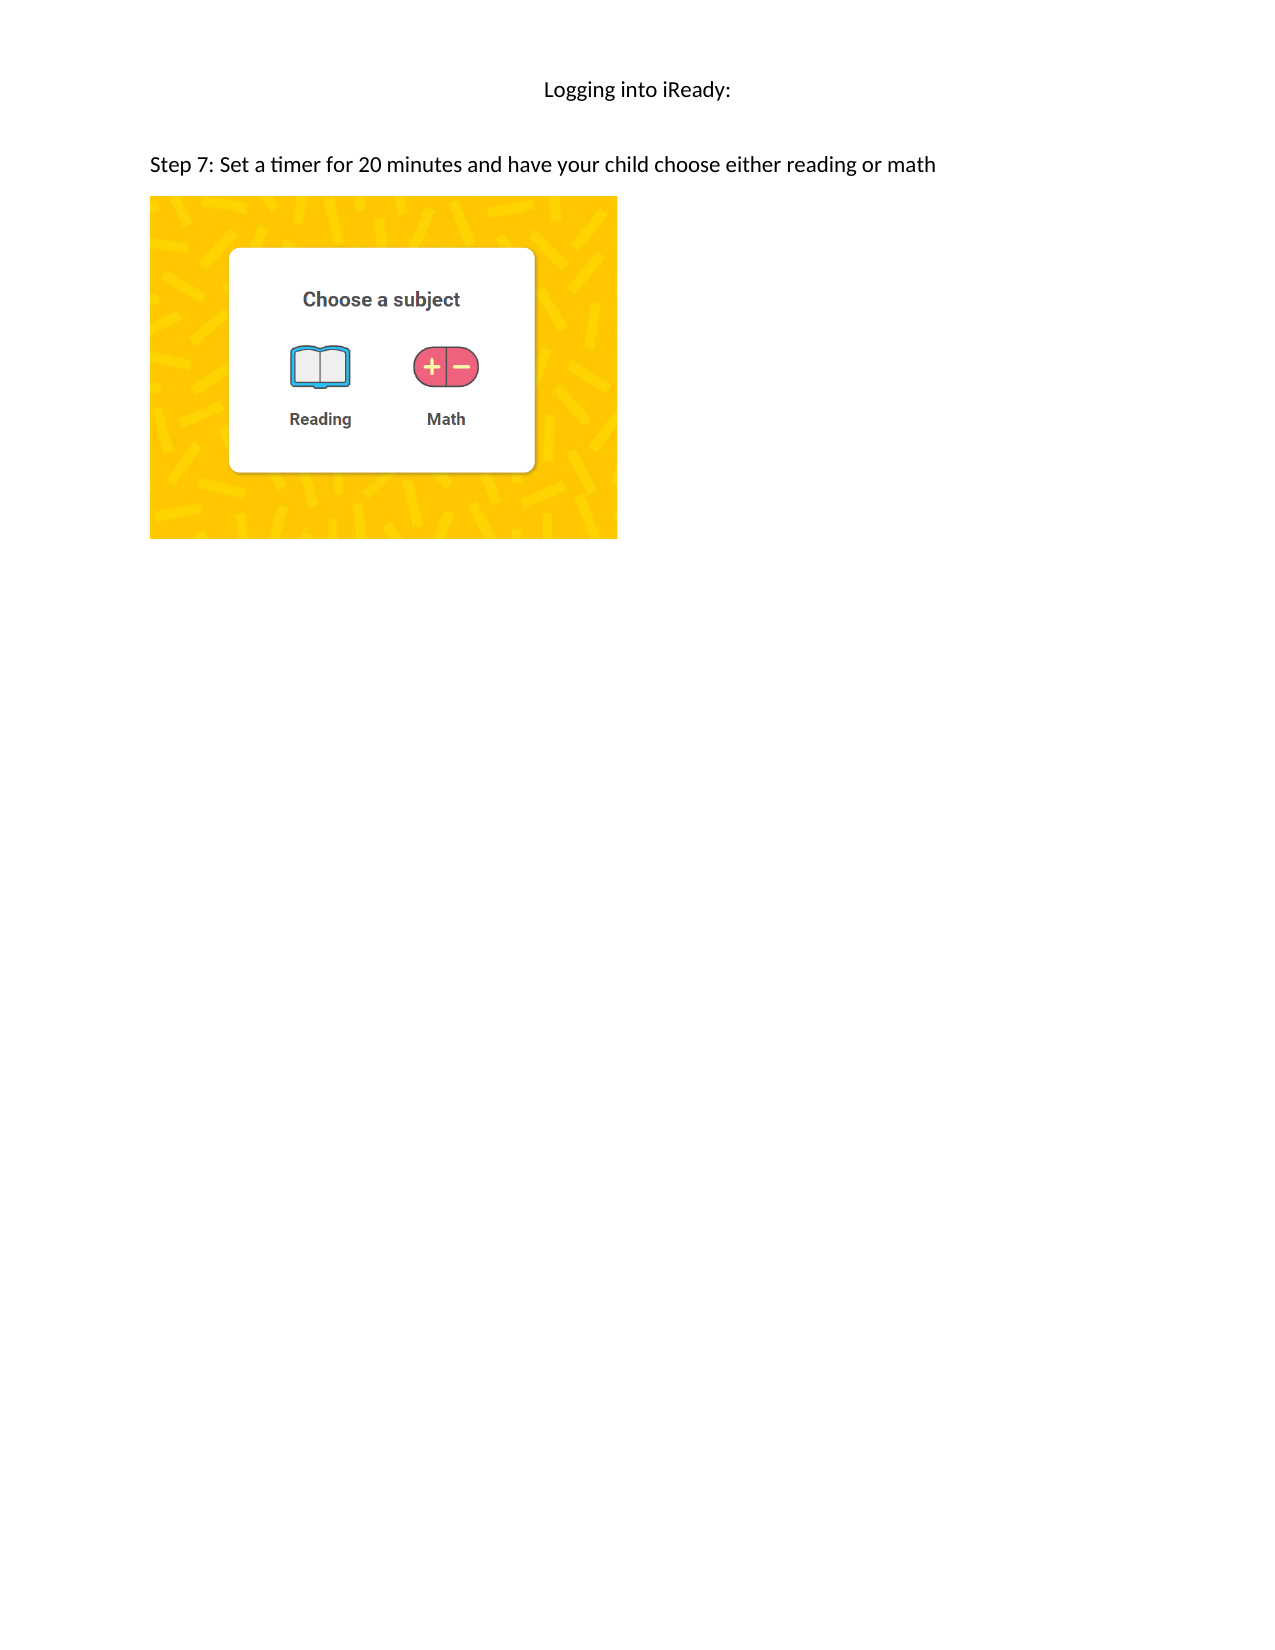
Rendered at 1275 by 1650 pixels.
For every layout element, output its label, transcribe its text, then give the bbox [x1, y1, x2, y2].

text Step 7: Set a timer for 20 minutes and have your child choose either reading or math [150, 150, 1125, 178]
picture [150, 196, 618, 539]
